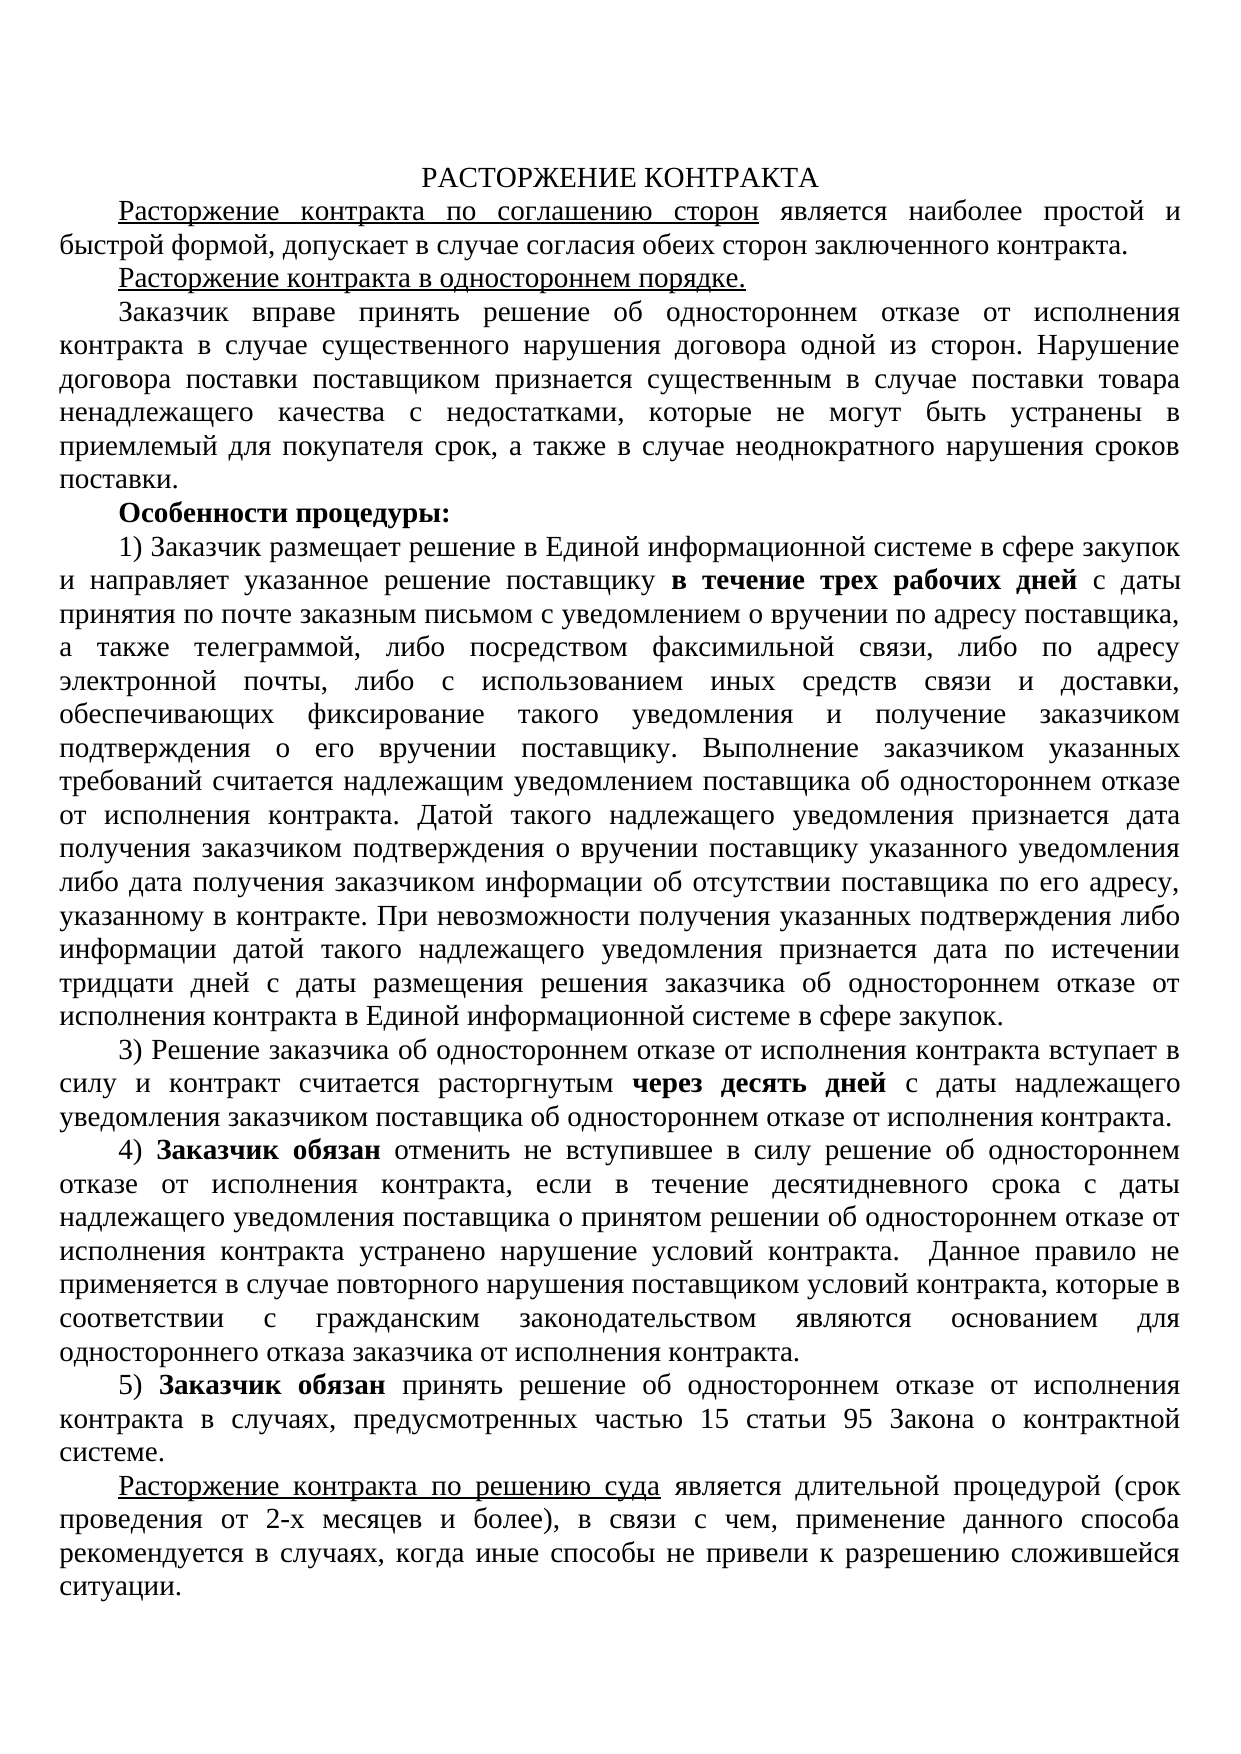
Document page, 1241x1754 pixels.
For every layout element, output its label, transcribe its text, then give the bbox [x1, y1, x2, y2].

text 4) Заказчик обязан отменить не вступившее в силу решение об одностороннем отказе от исполнения контракта, если в течение десятидневного срока с даты надлежащего уведомления поставщика о принятом решении об одностороннем отказе от исполнения контракта устранено нарушение условий контракта. Данное правило не применяется в случае повторного нарушения поставщиком условий контракта, которые в соответствии с гражданским законодательством являются основанием для одностороннего отказа заказчика от исполнения контракта. [59, 1132, 1181, 1367]
list Расторжение контракта по решению суда является длительной процедурой (срок проведения от 2-х месяцев и более), в связи с чем, применение данного способа рекомендуется в случаях, когда иные способы не привели к разрешению сложившейся ситуации. [59, 1468, 1181, 1602]
text Заказчик вправе принять решение об одностороннем отказе от исполнения контракта в случае существенного нарушения договора одной из сторон. Нарушение договора поставки поставщиком признается существенным в случае поставки товара ненадлежащего качества с недостатками, которые не могут быть устранены в приемлемый для покупателя срок, а также в случае неоднократного нарушения сроков поставки. [59, 294, 1181, 495]
list Расторжение контракта в одностороннем порядке. [59, 260, 1181, 294]
text РАСТОРЖЕНИЕ КОНТРАКТА [59, 160, 1181, 193]
text 5) Заказчик обязан принять решение об одностороннем отказе от исполнения контракта в случаях, предусмотренных частью 15 статьи 95 Закона о контрактной системе. [59, 1367, 1181, 1468]
text 1) Заказчик размещает решение в Единой информационной системе в сфере закупок и направляет указанное решение поставщику в течение трех рабочих дней с даты принятия по почте заказным письмом с уведомлением о вручении по адресу поставщика, а также телеграммой, либо посредством факсимильной связи, либо по адресу электронной почты, либо с использованием иных средств связи и доставки, обеспечивающих фиксирование такого уведомления и получение заказчиком подтверждения о его вручении поставщику. Выполнение заказчиком указанных требований считается надлежащим уведомлением поставщика об одностороннем отказе от исполнения контракта. Датой такого надлежащего уведомления признается дата получения заказчиком подтверждения о вручении поставщику указанного уведомления либо дата получения заказчиком информации об отсутствии поставщика по его адресу, указанному в контракте. При невозможности получения указанных подтверждения либо информации датой такого надлежащего уведомления признается дата по истечении тридцати дней с даты размещения решения заказчика об одностороннем отказе от исполнения контракта в Единой информационной системе в сфере закупок. [59, 529, 1181, 1032]
text 3) Решение заказчика об одностороннем отказе от исполнения контракта вступает в силу и контракт считается расторгнутым через десять дней с даты надлежащего уведомления заказчиком поставщика об одностороннем отказе от исполнения контракта. [59, 1032, 1181, 1132]
text Особенности процедуры: [59, 495, 1181, 529]
list Расторжение контракта по соглашению сторон является наиболее простой и быстрой формой, допускает в случае согласия обеих сторон заключенного контракта. [59, 193, 1181, 260]
